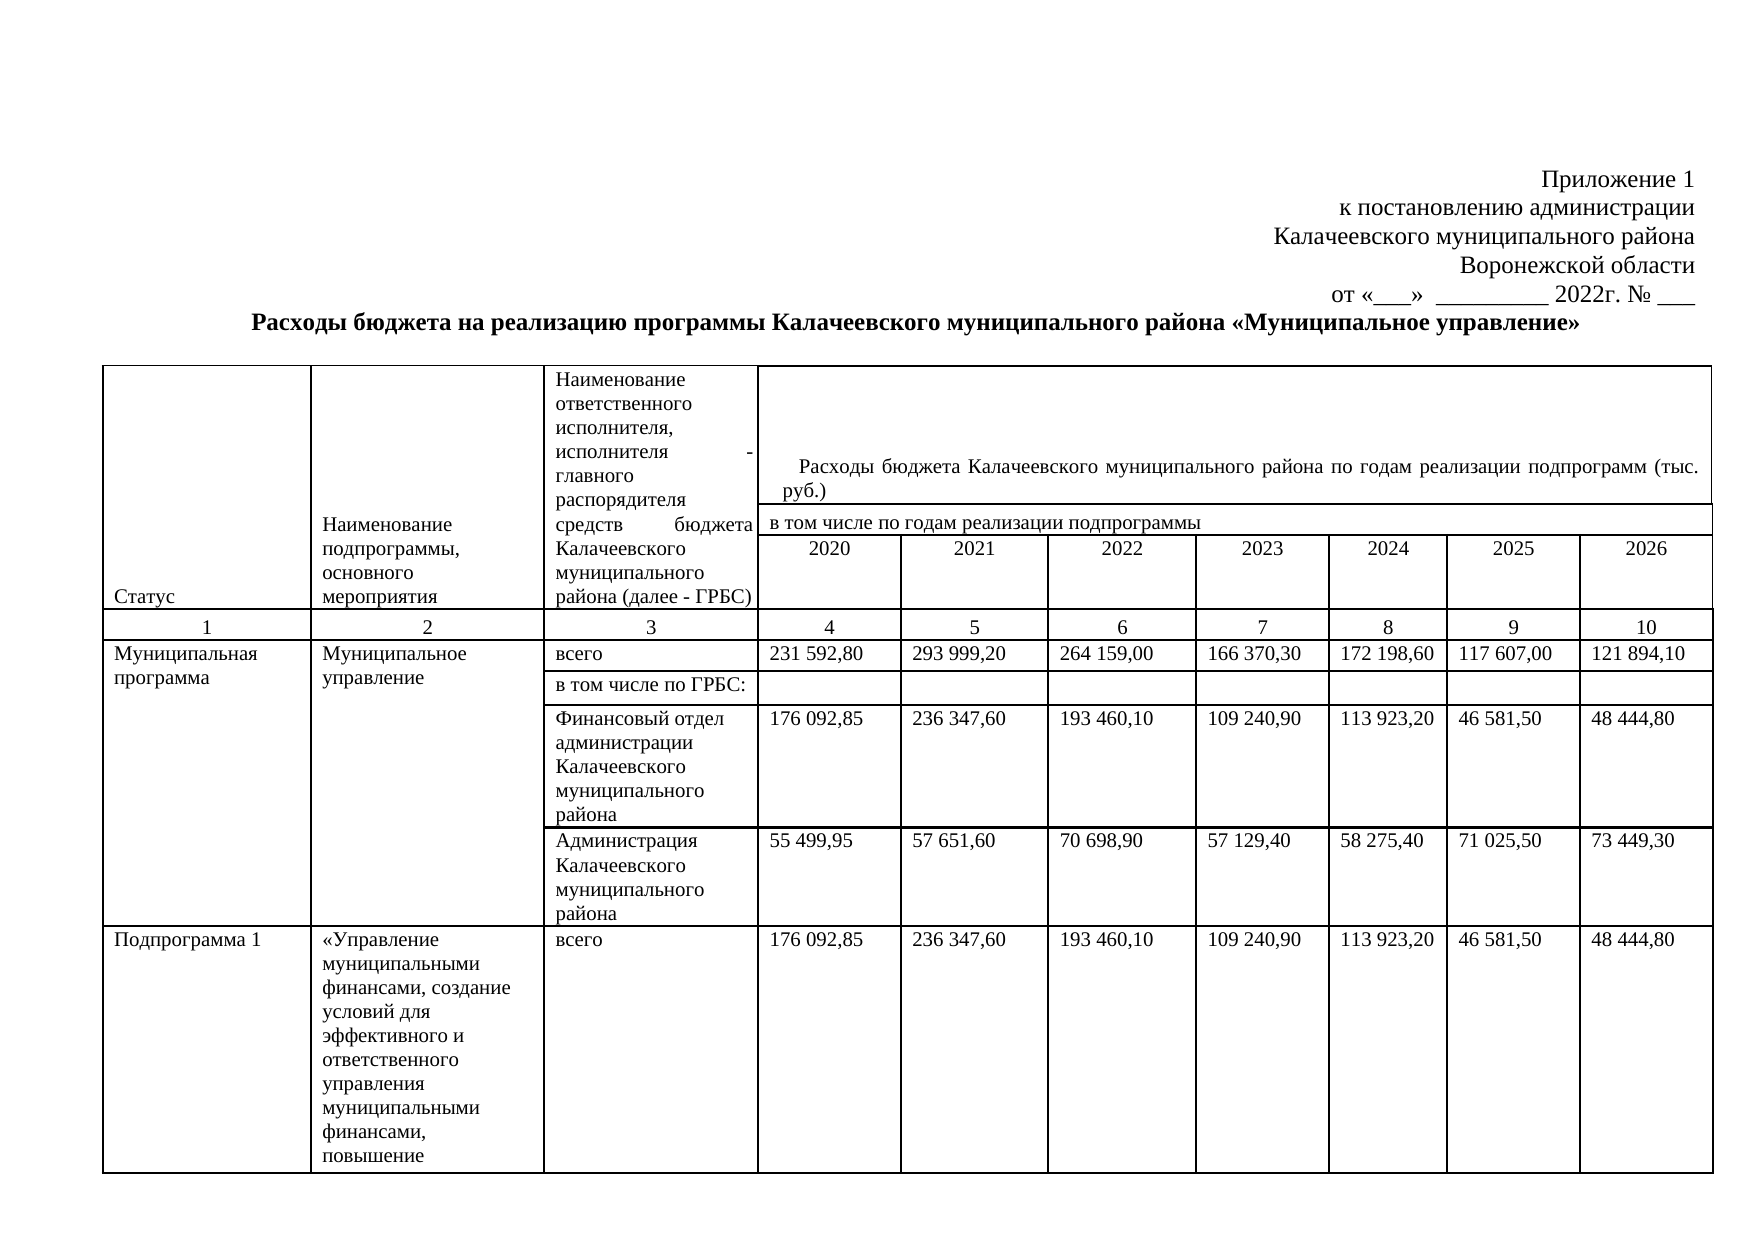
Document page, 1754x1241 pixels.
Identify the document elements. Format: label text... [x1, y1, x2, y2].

table_cell 57 651,60 [902, 829, 1047, 925]
text Калачеевского муниципального района [251, 221, 1695, 250]
table_header Наименование ответственного исполнителя, исполнителя - главного распорядителя средств бюджета Калачеевского муниципального района (далее - ГРБС) [545, 366, 757, 608]
table_cell [759, 672, 900, 704]
table_cell Подпрограмма 1 [104, 927, 310, 1172]
table_cell 109 240,90 [1197, 706, 1328, 826]
table_cell 9 [1448, 610, 1579, 639]
table_cell 121 894,10 [1581, 641, 1712, 670]
table_header Расходы бюджета Калачеевского муниципального района по годам реализации подпрограмм (тыс. руб.) [759, 367, 1711, 502]
table_cell 2022 [1049, 536, 1195, 608]
text Расходы бюджета на реализацию программы Калачеевского муниципального района «Муниципальное управление» [177, 307, 1695, 336]
table_cell в том числе по ГРБС: [545, 672, 757, 704]
table_cell 2020 [759, 536, 900, 608]
table_cell 1 [104, 610, 310, 639]
table_cell 55 499,95 [759, 829, 900, 925]
text Приложение 1 [251, 164, 1695, 192]
table_cell Муниципальная программа [104, 641, 310, 925]
table_cell 236 347,60 [902, 706, 1047, 826]
table_cell 193 460,10 [1049, 927, 1195, 1172]
table_cell 4 [759, 610, 900, 639]
table_cell 113 923,20 [1330, 706, 1446, 826]
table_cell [312, 927, 543, 1172]
table_cell всего [545, 927, 757, 1172]
table_cell 3 [545, 610, 757, 639]
table_cell Администрация Калачеевского муниципального района [545, 829, 757, 925]
table_cell 193 460,10 [1049, 706, 1195, 826]
table_cell 2025 [1448, 536, 1579, 608]
table_cell 7 [1197, 610, 1328, 639]
table_cell 6 [1049, 610, 1195, 639]
table_cell 73 449,30 [1581, 829, 1712, 925]
table_cell [902, 672, 1047, 704]
table_cell 2024 [1330, 536, 1446, 608]
table_cell 10 [1581, 610, 1712, 639]
table_cell 48 444,80 [1581, 927, 1712, 1172]
table_cell в том числе по годам реализации подпрограммы [759, 505, 1712, 534]
table_cell 57 129,40 [1197, 829, 1328, 925]
table_cell 48 444,80 [1581, 706, 1712, 826]
table_cell 2 [312, 610, 543, 639]
table_cell 236 347,60 [902, 927, 1047, 1172]
table_cell 264 159,00 [1049, 641, 1195, 670]
text к постановлению администрации [251, 192, 1695, 221]
table_cell [1581, 672, 1712, 704]
table_cell 293 999,20 [902, 641, 1047, 670]
table_cell [1049, 672, 1195, 704]
table_cell [1197, 672, 1328, 704]
text Воронежской области [251, 250, 1695, 279]
table_cell 231 592,80 [759, 641, 900, 670]
table_header Статус [104, 366, 310, 608]
table_cell 172 198,60 [1330, 641, 1446, 670]
table_cell 2026 [1581, 536, 1712, 608]
table_cell 109 240,90 [1197, 927, 1328, 1172]
table_cell 176 092,85 [759, 927, 900, 1172]
table_cell 2021 [902, 536, 1047, 608]
table_cell 5 [902, 610, 1047, 639]
table_cell 8 [1330, 610, 1446, 639]
table_cell 58 275,40 [1330, 829, 1446, 925]
table_cell 71 025,50 [1448, 829, 1579, 925]
table_cell 2023 [1197, 536, 1328, 608]
table_cell 176 092,85 [759, 706, 900, 826]
table_cell 166 370,30 [1197, 641, 1328, 670]
text от «___» _________ 2022г. № ___ [251, 279, 1695, 307]
table_cell 46 581,50 [1448, 706, 1579, 826]
table_cell 113 923,20 [1330, 927, 1446, 1172]
table_cell 46 581,50 [1448, 927, 1579, 1172]
table_cell [1448, 672, 1579, 704]
table_cell Финансовый отдел администрации Калачеевского муниципального района [545, 706, 757, 826]
table_header Наименование подпрограммы, основного мероприятия [312, 366, 543, 608]
table_cell Муниципальное управление [312, 641, 543, 925]
table_cell 117 607,00 [1448, 641, 1579, 670]
table_cell 70 698,90 [1049, 829, 1195, 925]
table_cell всего [545, 641, 757, 670]
table_cell [1330, 672, 1446, 704]
